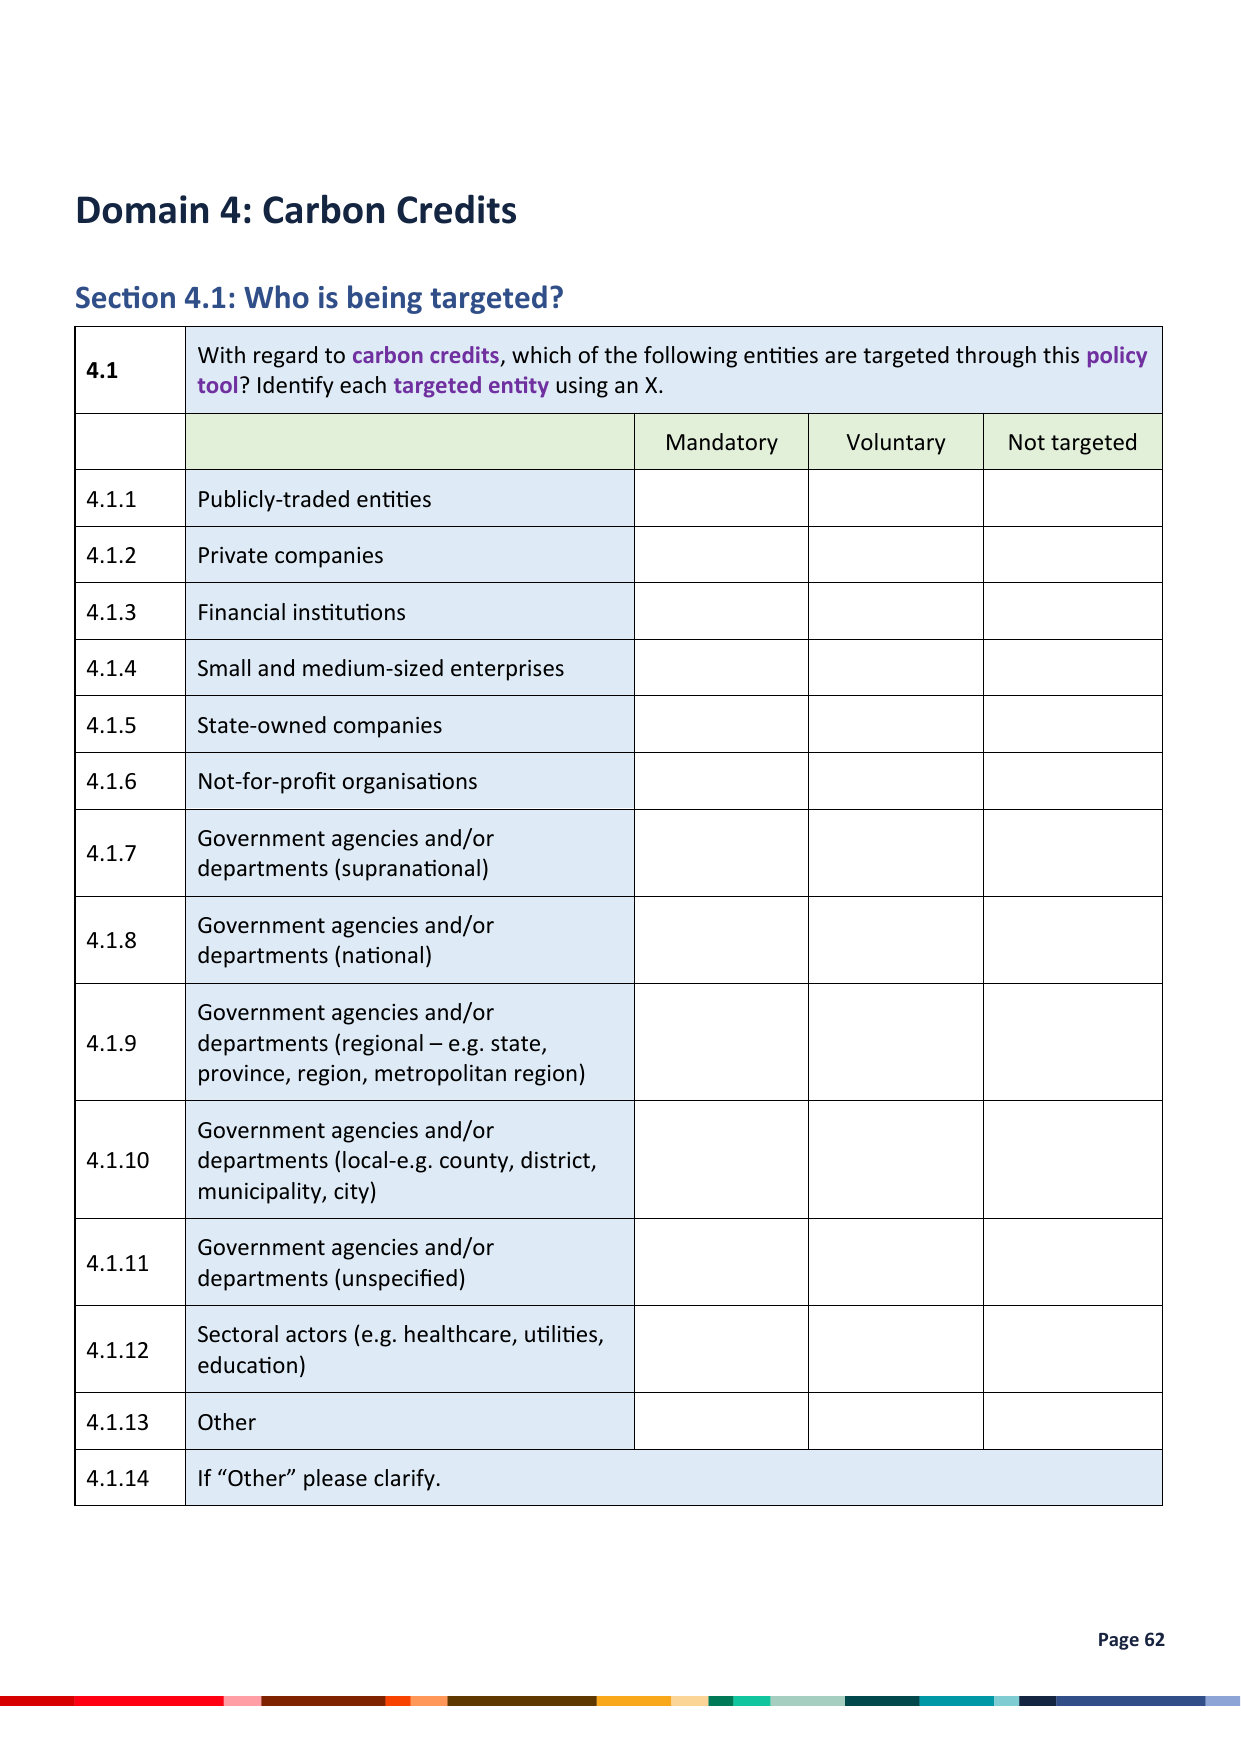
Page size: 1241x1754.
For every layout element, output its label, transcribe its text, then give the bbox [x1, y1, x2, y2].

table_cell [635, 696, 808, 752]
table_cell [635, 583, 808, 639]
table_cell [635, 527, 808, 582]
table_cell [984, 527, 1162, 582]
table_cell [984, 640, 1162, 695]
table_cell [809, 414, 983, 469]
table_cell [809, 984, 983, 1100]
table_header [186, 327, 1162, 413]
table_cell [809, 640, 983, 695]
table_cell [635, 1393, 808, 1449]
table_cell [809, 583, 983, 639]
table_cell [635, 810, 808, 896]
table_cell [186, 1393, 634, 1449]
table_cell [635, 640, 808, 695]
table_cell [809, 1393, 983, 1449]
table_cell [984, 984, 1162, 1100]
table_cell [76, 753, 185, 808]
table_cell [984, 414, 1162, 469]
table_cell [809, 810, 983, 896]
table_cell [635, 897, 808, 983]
subtitle Domain 4: Carbon Credits [75, 183, 1165, 234]
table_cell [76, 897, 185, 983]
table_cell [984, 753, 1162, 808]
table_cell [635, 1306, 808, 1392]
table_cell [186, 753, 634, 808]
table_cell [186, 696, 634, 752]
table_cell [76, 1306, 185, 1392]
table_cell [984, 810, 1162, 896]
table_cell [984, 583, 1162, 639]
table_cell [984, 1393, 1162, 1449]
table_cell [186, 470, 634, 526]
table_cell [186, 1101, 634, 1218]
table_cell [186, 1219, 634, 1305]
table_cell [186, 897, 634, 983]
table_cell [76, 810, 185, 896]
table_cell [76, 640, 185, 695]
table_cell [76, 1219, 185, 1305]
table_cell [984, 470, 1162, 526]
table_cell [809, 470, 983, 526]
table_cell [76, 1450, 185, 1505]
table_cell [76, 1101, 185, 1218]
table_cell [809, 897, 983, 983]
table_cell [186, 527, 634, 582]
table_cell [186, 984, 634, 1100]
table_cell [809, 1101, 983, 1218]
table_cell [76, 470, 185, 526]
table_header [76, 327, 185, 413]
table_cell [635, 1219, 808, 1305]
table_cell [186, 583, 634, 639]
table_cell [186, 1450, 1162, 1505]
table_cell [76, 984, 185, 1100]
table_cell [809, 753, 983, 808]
subtitle Section 4.1: Who is being targeted? [75, 276, 1165, 317]
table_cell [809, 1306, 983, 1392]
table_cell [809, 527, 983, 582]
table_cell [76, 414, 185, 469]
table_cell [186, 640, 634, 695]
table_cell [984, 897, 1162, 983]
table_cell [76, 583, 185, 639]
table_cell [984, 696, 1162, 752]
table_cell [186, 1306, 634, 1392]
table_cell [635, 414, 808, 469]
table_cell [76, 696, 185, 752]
picture [0, 1696, 1241, 1706]
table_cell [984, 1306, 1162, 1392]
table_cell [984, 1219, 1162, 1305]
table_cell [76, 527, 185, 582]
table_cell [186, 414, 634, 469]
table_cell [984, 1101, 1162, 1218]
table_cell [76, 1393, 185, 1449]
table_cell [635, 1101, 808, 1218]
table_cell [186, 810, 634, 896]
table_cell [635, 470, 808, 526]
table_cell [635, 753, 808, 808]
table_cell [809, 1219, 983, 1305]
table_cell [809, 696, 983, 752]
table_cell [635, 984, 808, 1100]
